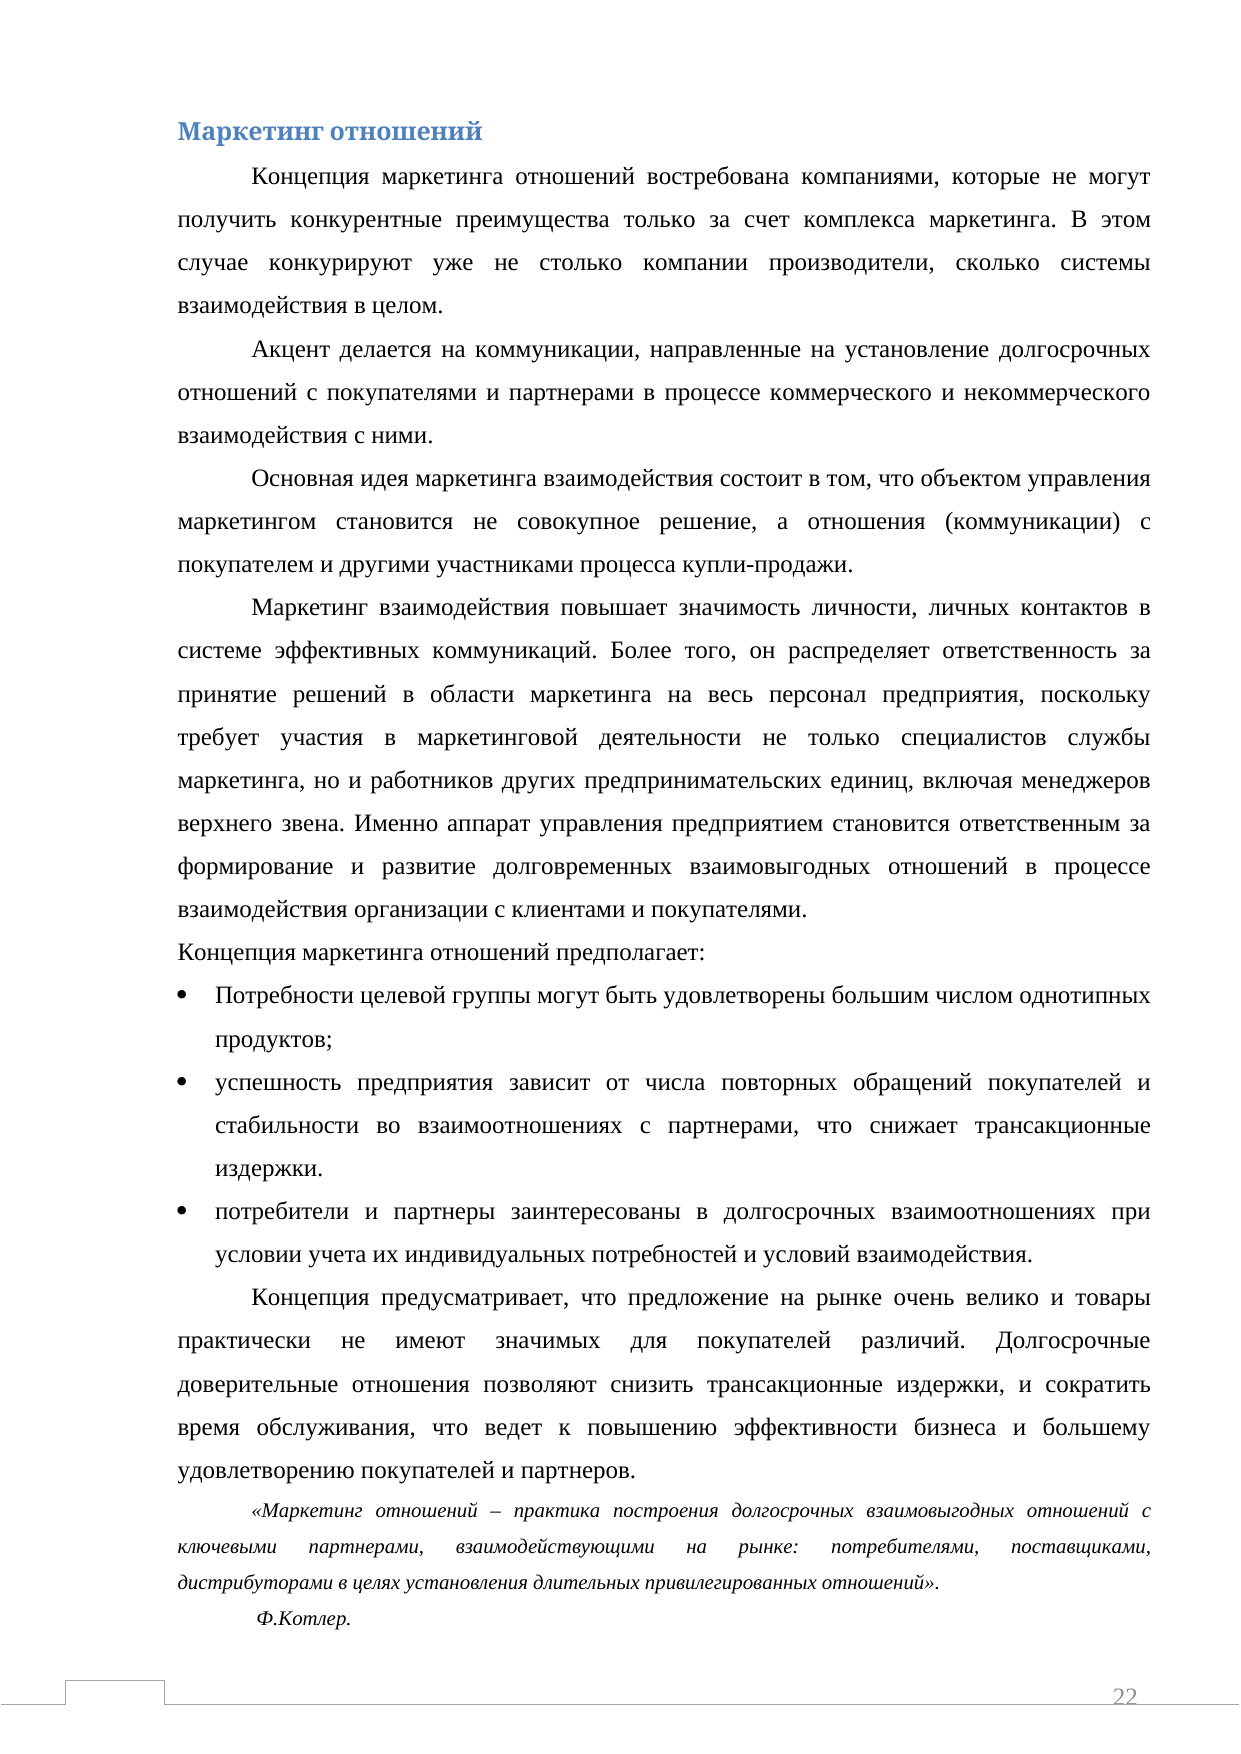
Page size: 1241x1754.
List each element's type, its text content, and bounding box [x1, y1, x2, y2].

text «Маркетинг отношений – практика построения долгосрочных взаимовыгодных отношений с ключевыми партнерами, взаимодействующими на рынке: потребителями, поставщиками, дистрибуторами в целях установления длительных привилегированных отношений». [177, 1498, 1152, 1594]
list потребители и партнеры заинтересованы в долгосрочных взаимоотношениях при условии учета их индивидуальных потребностей и условий взаимодействия. [177, 1196, 1152, 1268]
text Маркетинг взаимодействия повышает значимость личности, личных контактов в системе эффективных коммуникаций. Более того, он распределяет ответственность за принятие решений в области маркетинга на весь персонал предприятия, поскольку требует участия в маркетинговой деятельности не только специалистов службы маркетинга, но и работников других предпринимательских единиц, включая менеджеров верхнего звена. Именно аппарат управления предприятием становится ответственным за формирование и развитие долговременных взаимовыгодных отношений в процессе взаимодействия организации с клиентами и покупателями. [177, 592, 1152, 923]
text Концепция маркетинга отношений предполагает: [177, 937, 1152, 966]
text Концепция предусматривает, что предложение на рынке очень велико и товары практически не имеют значимых для покупателей различий. Долгосрочные доверительные отношения позволяют снизить трансакционные издержки, и сократить время обслуживания, что ведет к повышению эффективности бизнеса и большему удовлетворению покупателей и партнеров. [177, 1282, 1152, 1484]
subtitle Маркетинг отношений [177, 118, 1152, 147]
list успешность предприятия зависит от числа повторных обращений покупателей и стабильности во взаимоотношениях с партнерами, что снижает трансакционные издержки. [177, 1067, 1152, 1182]
text Ф.Котлер. [177, 1606, 1152, 1630]
text Акцент делается на коммуникации, направленные на установление долгосрочных отношений с покупателями и партнерами в процессе коммерческого и некоммерческого взаимодействия с ними. [177, 334, 1152, 449]
list Потребности целевой группы могут быть удовлетворены большим числом однотипных продуктов; [177, 981, 1152, 1052]
text Концепция маркетинга отношений востребована компаниями, которые не могут получить конкурентные преимущества только за счет комплекса маркетинга. В этом случае конкурируют уже не столько компании производители, сколько системы взаимодействия в целом. [177, 161, 1152, 319]
text Основная идея маркетинга взаимодействия состоит в том, что объектом управления маркетингом становится не совокупное решение, а отношения (коммуникации) с покупателем и другими участниками процесса купли-продажи. [177, 463, 1152, 578]
